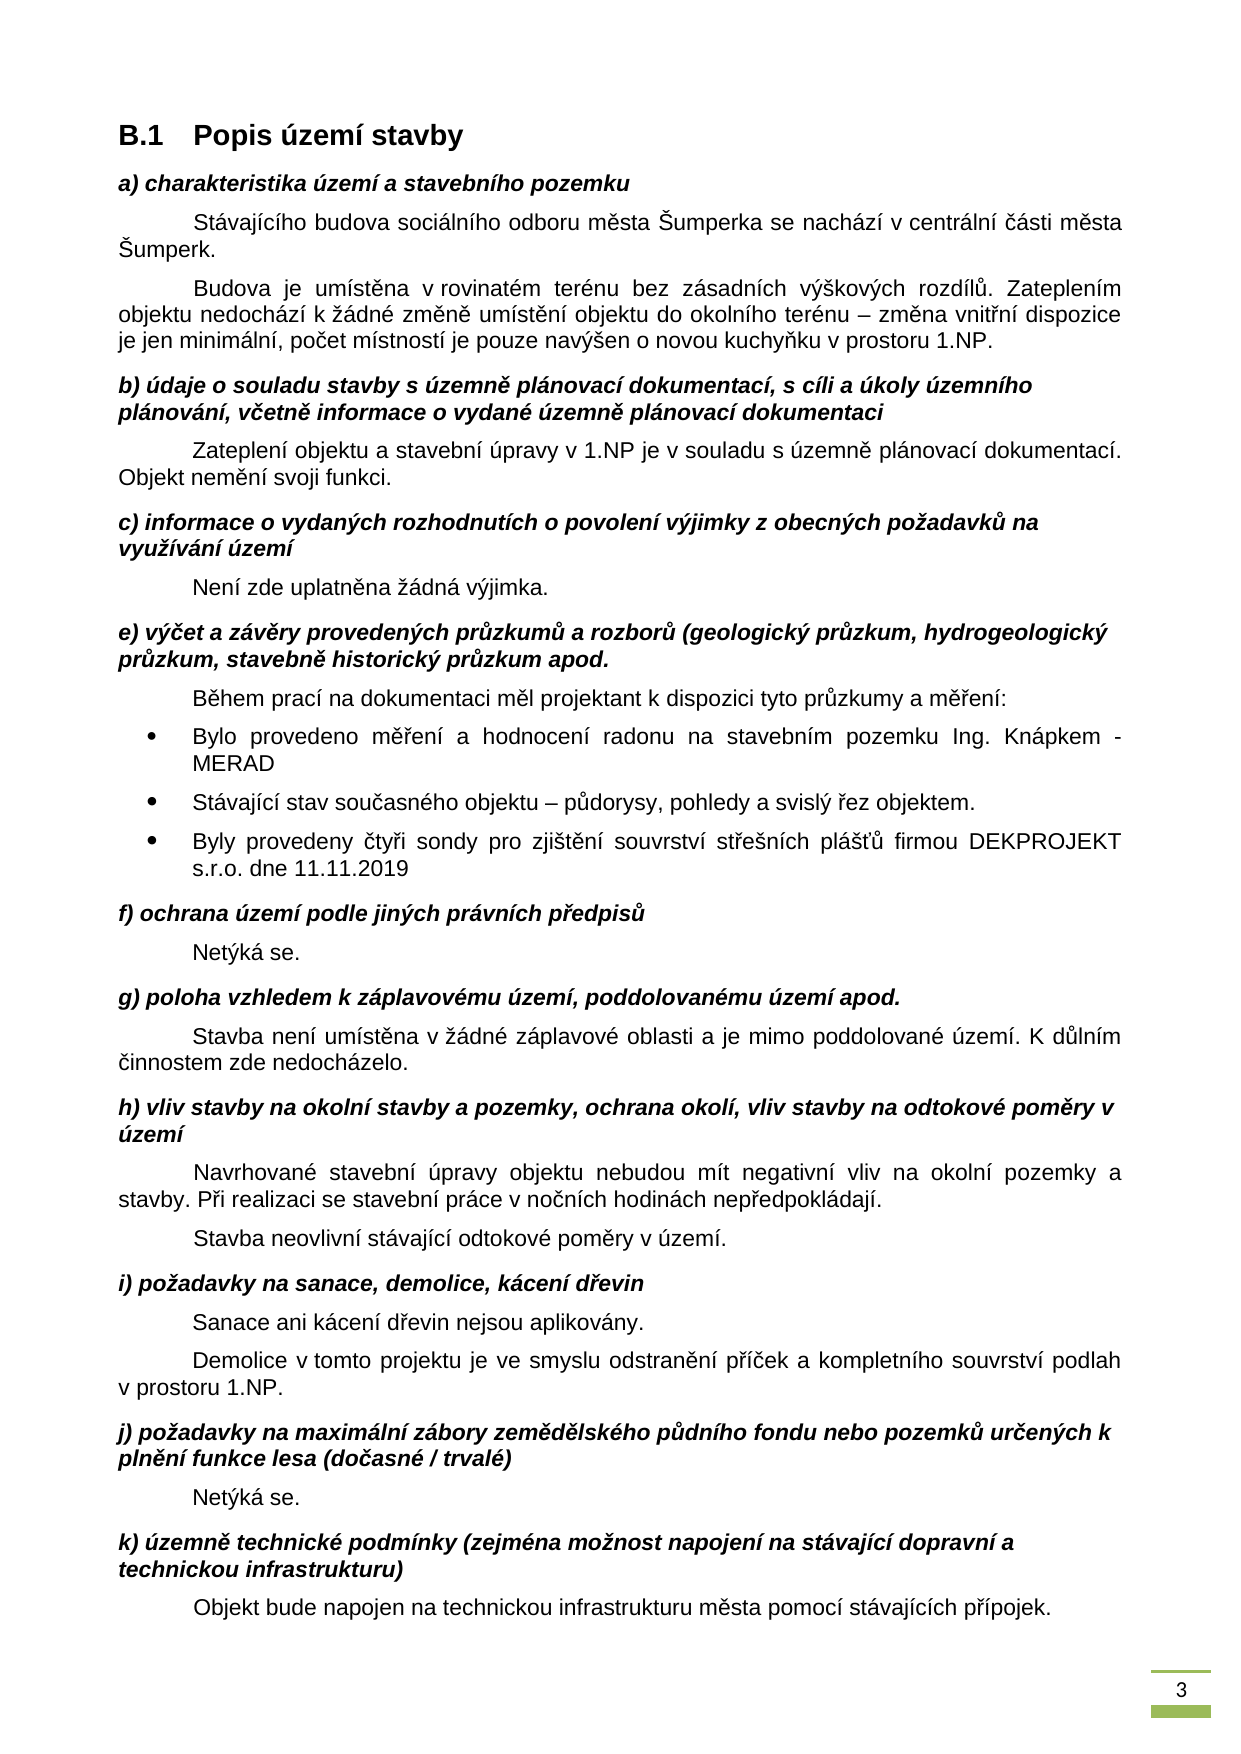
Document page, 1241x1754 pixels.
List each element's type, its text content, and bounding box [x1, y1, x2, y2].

subtitle Popis území stavby [118, 118, 1122, 152]
text Budova je umístěna v rovinatém terénu bez zásadních výškových rozdílů. Zateplením objektu nedochází k žádné změně umístění objektu do okolního terénu – změna vnitřní dispozice je jen minimální, počet místností je pouze navýšen o novou kuchyňku v prostoru 1.NP. [118, 274, 1122, 353]
text f) ochrana území podle jiných právních předpisů [118, 900, 1122, 926]
text a) charakteristika území a stavebního pozemku [118, 170, 1122, 197]
text Sanace ani kácení dřevin nejsou aplikovány. [118, 1308, 1122, 1335]
list Stávající stav současného objektu – půdorysy, pohledy a svislý řez objektem. [148, 788, 1122, 815]
text e) výčet a závěry provedených průzkumů a rozborů (geologický průzkum, hydrogeologický průzkum, stavebně historický průzkum apod. [118, 619, 1122, 672]
list Bylo provedeno měření a hodnocení radonu na stavebním pozemku Ing. Knápkem - MERAD [148, 723, 1122, 776]
text Demolice v tomto projektu je ve smyslu odstranění příček a kompletního souvrství podlah v prostoru 1.NP. [118, 1347, 1122, 1400]
text c) informace o vydaných rozhodnutích o povolení výjimky z obecných požadavků na využívání území [118, 509, 1122, 562]
text Navrhované stavební úpravy objektu nebudou mít negativní vliv na okolní pozemky a stavby. Při realizaci se stavební práce v nočních hodinách nepředpokládají. [118, 1159, 1122, 1212]
text i) požadavky na sanace, demolice, kácení dřevin [118, 1270, 1122, 1296]
text Stavba není umístěna v žádné záplavové oblasti a je mimo poddolované území. K důlním činnostem zde nedocházelo. [118, 1023, 1122, 1075]
text Netýká se. [118, 939, 1122, 965]
text Stávajícího budova sociálního odboru města Šumperka se nachází v centrální části města Šumperk. [118, 209, 1122, 262]
text Objekt bude napojen na technickou infrastrukturu města pomocí stávajících přípojek. [118, 1594, 1122, 1621]
text b) údaje o souladu stavby s územně plánovací dokumentací, s cíli a úkoly územního plánování, včetně informace o vydané územně plánovací dokumentaci [118, 372, 1122, 425]
list Byly provedeny čtyři sondy pro zjištění souvrství střešních plášťů firmou DEKPROJEKT s.r.o. dne 11.11.2019 [148, 828, 1122, 881]
text g) poloha vzhledem k záplavovému území, poddolovanému území apod. [118, 984, 1122, 1010]
text Není zde uplatněna žádná výjimka. [118, 574, 1122, 601]
text k) územně technické podmínky (zejména možnost napojení na stávající dopravní a technickou infrastrukturu) [118, 1529, 1122, 1582]
text Stavba neovlivní stávající odtokové poměry v území. [118, 1224, 1122, 1251]
text Během prací na dokumentaci měl projektant k dispozici tyto průzkumy a měření: [192, 684, 1124, 711]
text j) požadavky na maximální zábory zemědělského půdního fondu nebo pozemků určených k plnění funkce lesa (dočasné / trvalé) [118, 1419, 1122, 1472]
text Netýká se. [118, 1484, 1122, 1510]
text h) vliv stavby na okolní stavby a pozemky, ochrana okolí, vliv stavby na odtokové poměry v území [118, 1094, 1122, 1147]
text Zateplení objektu a stavební úpravy v 1.NP je v souladu s územně plánovací dokumentací. Objekt nemění svoji funkci. [118, 437, 1122, 490]
